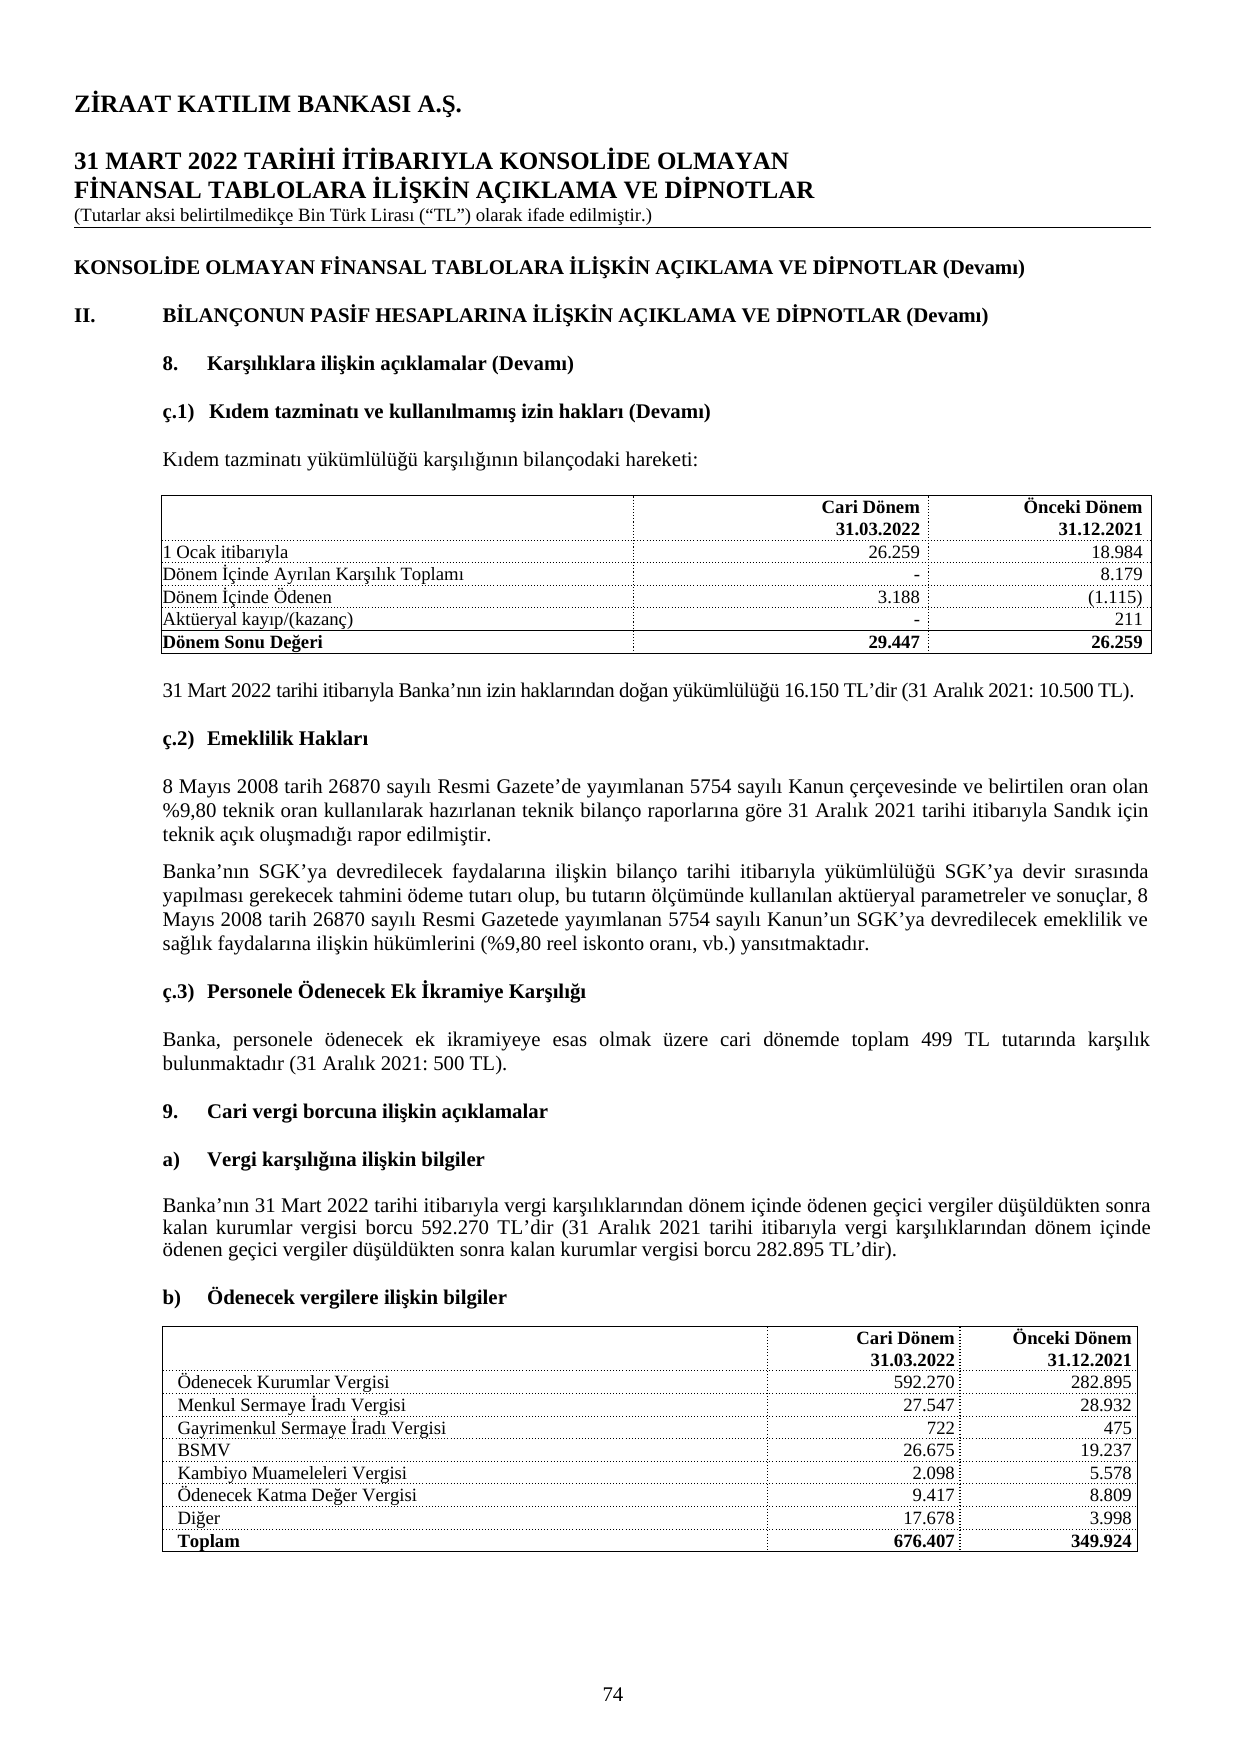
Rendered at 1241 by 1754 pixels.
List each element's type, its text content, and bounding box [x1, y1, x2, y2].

text ç.2) Emeklilik Hakları [162, 726, 1152, 750]
text 31 Mart 2022 tarihi itibarıyla Banka’nın izin haklarından doğan yükümlülüğü 16.150 TL’dir (31 Aralık 2021: 10.500 TL). [162, 678, 1152, 702]
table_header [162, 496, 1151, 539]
text Kıdem tazminatı yükümlülüğü karşılığının bilançodaki hareketi: [162, 447, 1152, 471]
text ç.3) Personele Ödenecek Ek İkramiye Karşılığı [162, 979, 1152, 1003]
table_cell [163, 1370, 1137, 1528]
text Banka, personele ödenecek ek ikramiyeye esas olmak üzere cari dönemde toplam 499 TL tutarında karşılık bulunmaktadır (31 Aralık 2021: 500 TL). [162, 1027, 1152, 1075]
text Banka’nın 31 Mart 2022 tarihi itibarıyla vergi karşılıklarından dönem içinde ödenen geçici vergiler düşüldükten sonra kalan kurumlar vergisi borcu 592.270 TL’dir (31 Aralık 2021 tarihi itibarıyla vergi karşılıklarından dönem içinde ödenen geçici vergiler düşüldükten sonra kalan kurumlar vergisi borcu 282.895 TL’dir). [162, 1195, 1152, 1261]
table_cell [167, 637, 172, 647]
list KONSOLİDE OLMAYAN FİNANSAL TABLOLARA İLİŞKİN AÇIKLAMA VE DİPNOTLAR (Devamı) [74, 255, 1150, 279]
text Banka’nın SGK’ya devredilecek faydalarına ilişkin bilanço tarihi itibarıyla yükümlülüğü SGK’ya devir sırasında yapılması gerekecek tahmini ödeme tutarı olup, bu tutarın ölçümünde kullanılan aktüeryal parametreler ve sonuçlar, 8 Mayıs 2008 tarih 26870 sayılı Resmi Gazetede yayımlanan 5754 sayılı Kanun’un SGK’ya devredilecek emeklilik ve sağlık faydalarına ilişkin hükümlerini (%9,80 reel iskonto oranı, vb.) yansıtmaktadır. [162, 858, 1150, 955]
text 8. Karşılıklara ilişkin açıklamalar (Devamı) [162, 351, 1152, 375]
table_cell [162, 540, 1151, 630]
text 8 Mayıs 2008 tarih 26870 sayılı Resmi Gazete’de yayımlanan 5754 sayılı Kanun çerçevesinde ve belirtilen oran olan %9,80 teknik oran kullanılarak hazırlanan teknik bilanço raporlarına göre 31 Aralık 2021 tarihi itibarıyla Sandık için teknik açık oluşmadığı rapor edilmiştir. [162, 774, 1150, 846]
text b) Ödenecek vergilere ilişkin bilgiler [162, 1285, 1152, 1309]
text II. BİLANÇONUN PASİF HESAPLARINA İLİŞKİN AÇIKLAMA VE DİPNOTLAR (Devamı) [74, 303, 1152, 327]
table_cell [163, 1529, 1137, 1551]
text ç.1) Kıdem tazminatı ve kullanılmamış izin hakları (Devamı) [162, 399, 1152, 423]
text 9. Cari vergi borcuna ilişkin açıklamalar [162, 1099, 1152, 1123]
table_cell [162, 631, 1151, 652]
text a) Vergi karşılığına ilişkin bilgiler [162, 1147, 1152, 1171]
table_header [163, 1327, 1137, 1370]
